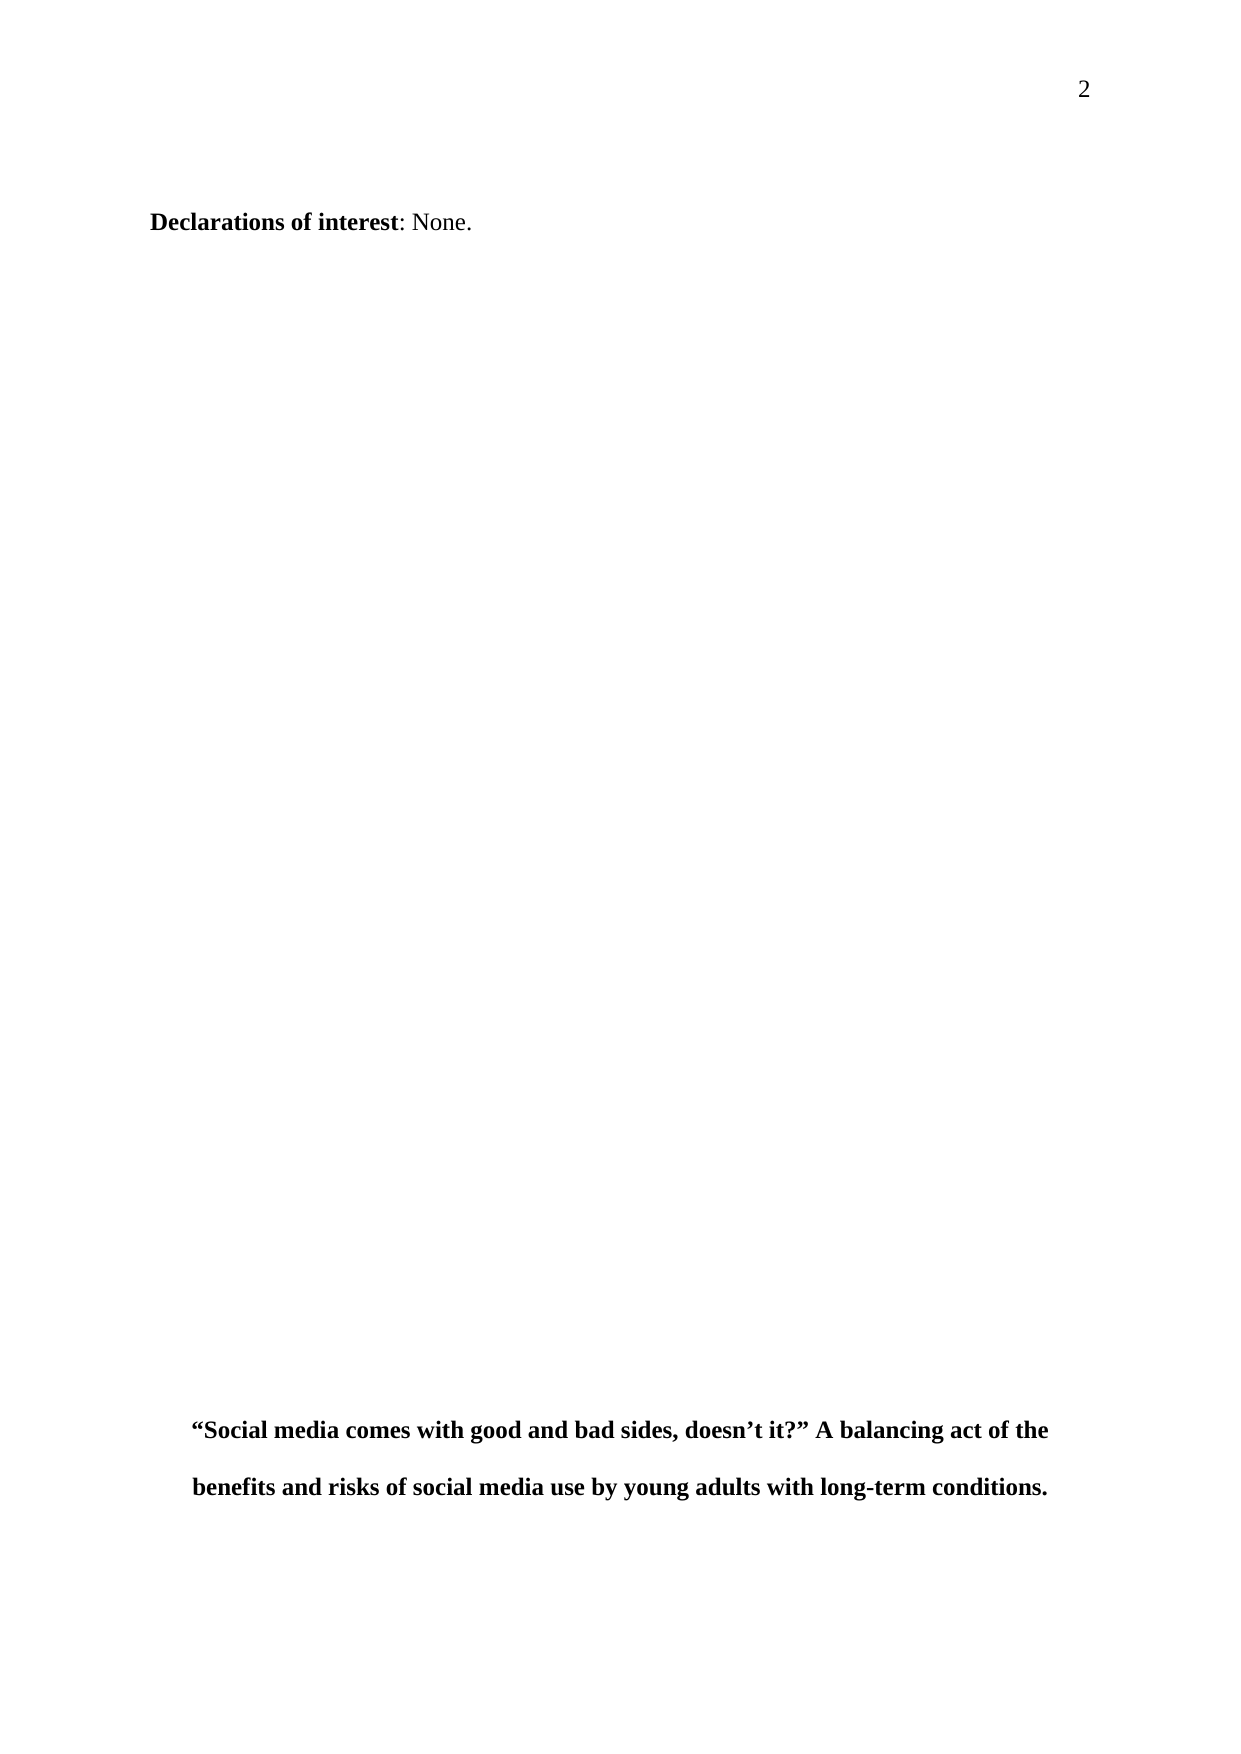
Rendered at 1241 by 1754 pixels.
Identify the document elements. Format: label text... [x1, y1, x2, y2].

text Declarations of interest: None. [150, 207, 1090, 236]
text “Social media comes with good and bad sides, doesn’t it?” A balancing act of the benefits and risks of social media use by young adults with long-term conditions. [150, 1415, 1090, 1501]
